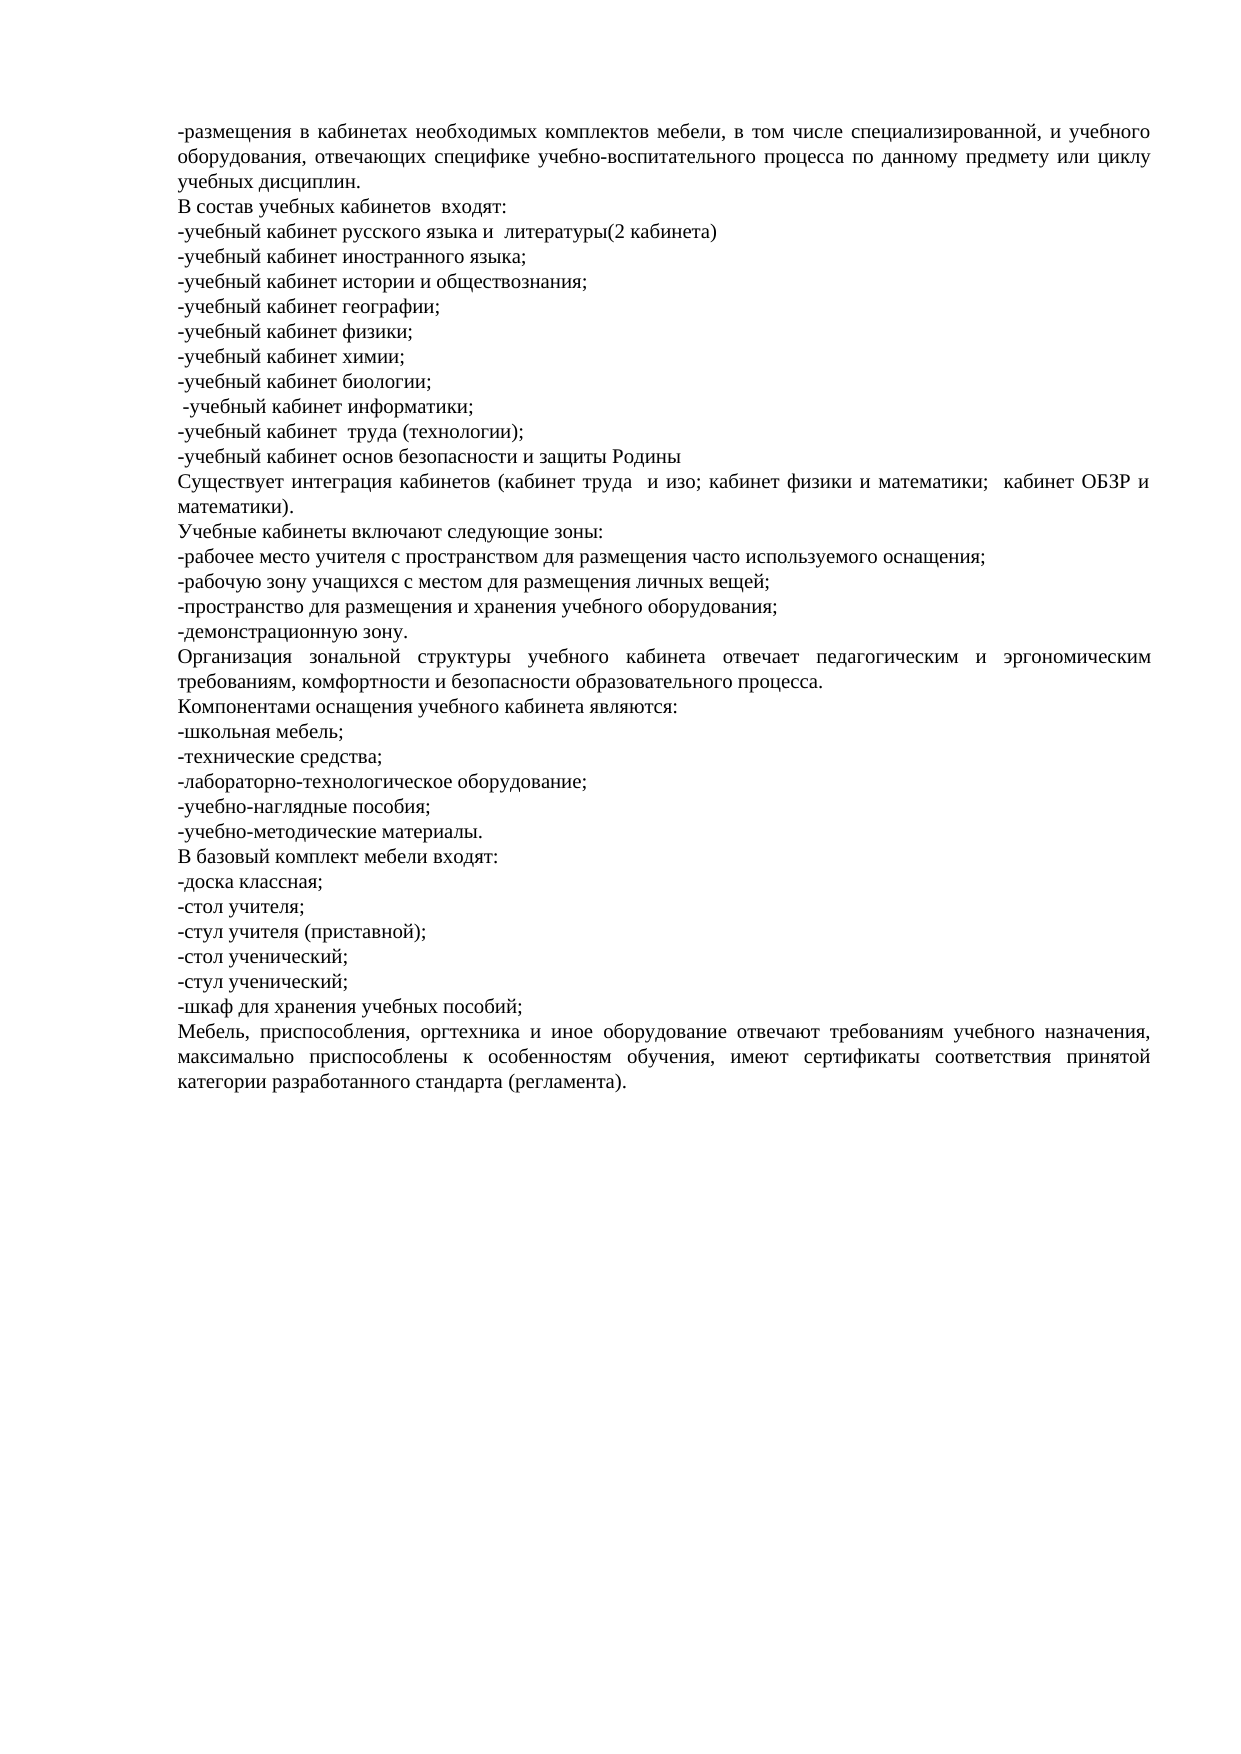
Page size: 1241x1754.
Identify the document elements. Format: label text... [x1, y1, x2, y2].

text -размещения в кабинетах необходимых комплектов мебели, в том числе специализированной, и учебного оборудования, отвечающих специфике учебно-воспитательного процесса по данному предмету или циклу учебных дисциплин. [177, 118, 1152, 193]
text -стол учителя; [177, 893, 1152, 918]
text В состав учебных кабинетов входят: [177, 193, 1152, 218]
text В базовый комплект мебели входят: [177, 843, 1152, 868]
text -стул учителя (приставной); [177, 918, 1152, 943]
text -учебный кабинет биологии; [177, 368, 1152, 393]
text -учебный кабинет географии; [177, 293, 1152, 318]
text -учебно-наглядные пособия; [177, 793, 1152, 818]
text -стол ученический; [177, 943, 1152, 968]
text Учебные кабинеты включают следующие зоны: [177, 518, 1152, 543]
text -стул ученический; [177, 968, 1152, 993]
text -пространство для размещения и хранения учебного оборудования; [177, 593, 1152, 618]
text Организация зональной структуры учебного кабинета отвечает педагогическим и эргономическим требованиям, комфортности и безопасности образовательного процесса. [177, 643, 1152, 693]
text -технические средства; [177, 743, 1152, 768]
text -учебный кабинет истории и обществознания; [177, 268, 1152, 293]
text -рабочую зону учащихся с местом для размещения личных вещей; [177, 568, 1152, 593]
text -рабочее место учителя с пространством для размещения часто используемого оснащения; [177, 543, 1152, 568]
text Существует интеграция кабинетов (кабинет труда и изо; кабинет физики и математики; кабинет ОБЗР и математики). [177, 468, 1152, 518]
text -доска классная; [177, 868, 1152, 893]
text -учебный кабинет труда (технологии); [177, 418, 1152, 443]
text -учебно-методические материалы. [177, 818, 1152, 843]
text -учебный кабинет иностранного языка; [177, 243, 1152, 268]
text -шкаф для хранения учебных пособий; [177, 993, 1152, 1018]
text Компонентами оснащения учебного кабинета являются: [177, 693, 1152, 718]
text -учебный кабинет русского языка и литературы(2 кабинета) [177, 218, 1152, 243]
text -учебный кабинет физики; [177, 318, 1152, 343]
text Мебель, приспособления, оргтехника и иное оборудование отвечают требованиям учебного назначения, максимально приспособлены к особенностям обучения, имеют сертификаты соответствия принятой категории разработанного стандарта (регламента). [177, 1018, 1152, 1093]
text -учебный кабинет основ безопасности и защиты Родины [177, 443, 1152, 468]
text -учебный кабинет химии; [177, 343, 1152, 368]
text -школьная мебель; [177, 718, 1152, 743]
text -демонстрационную зону. [177, 618, 1152, 643]
text -учебный кабинет информатики; [177, 393, 1152, 418]
text -лабораторно-технологическое оборудование; [177, 768, 1152, 793]
